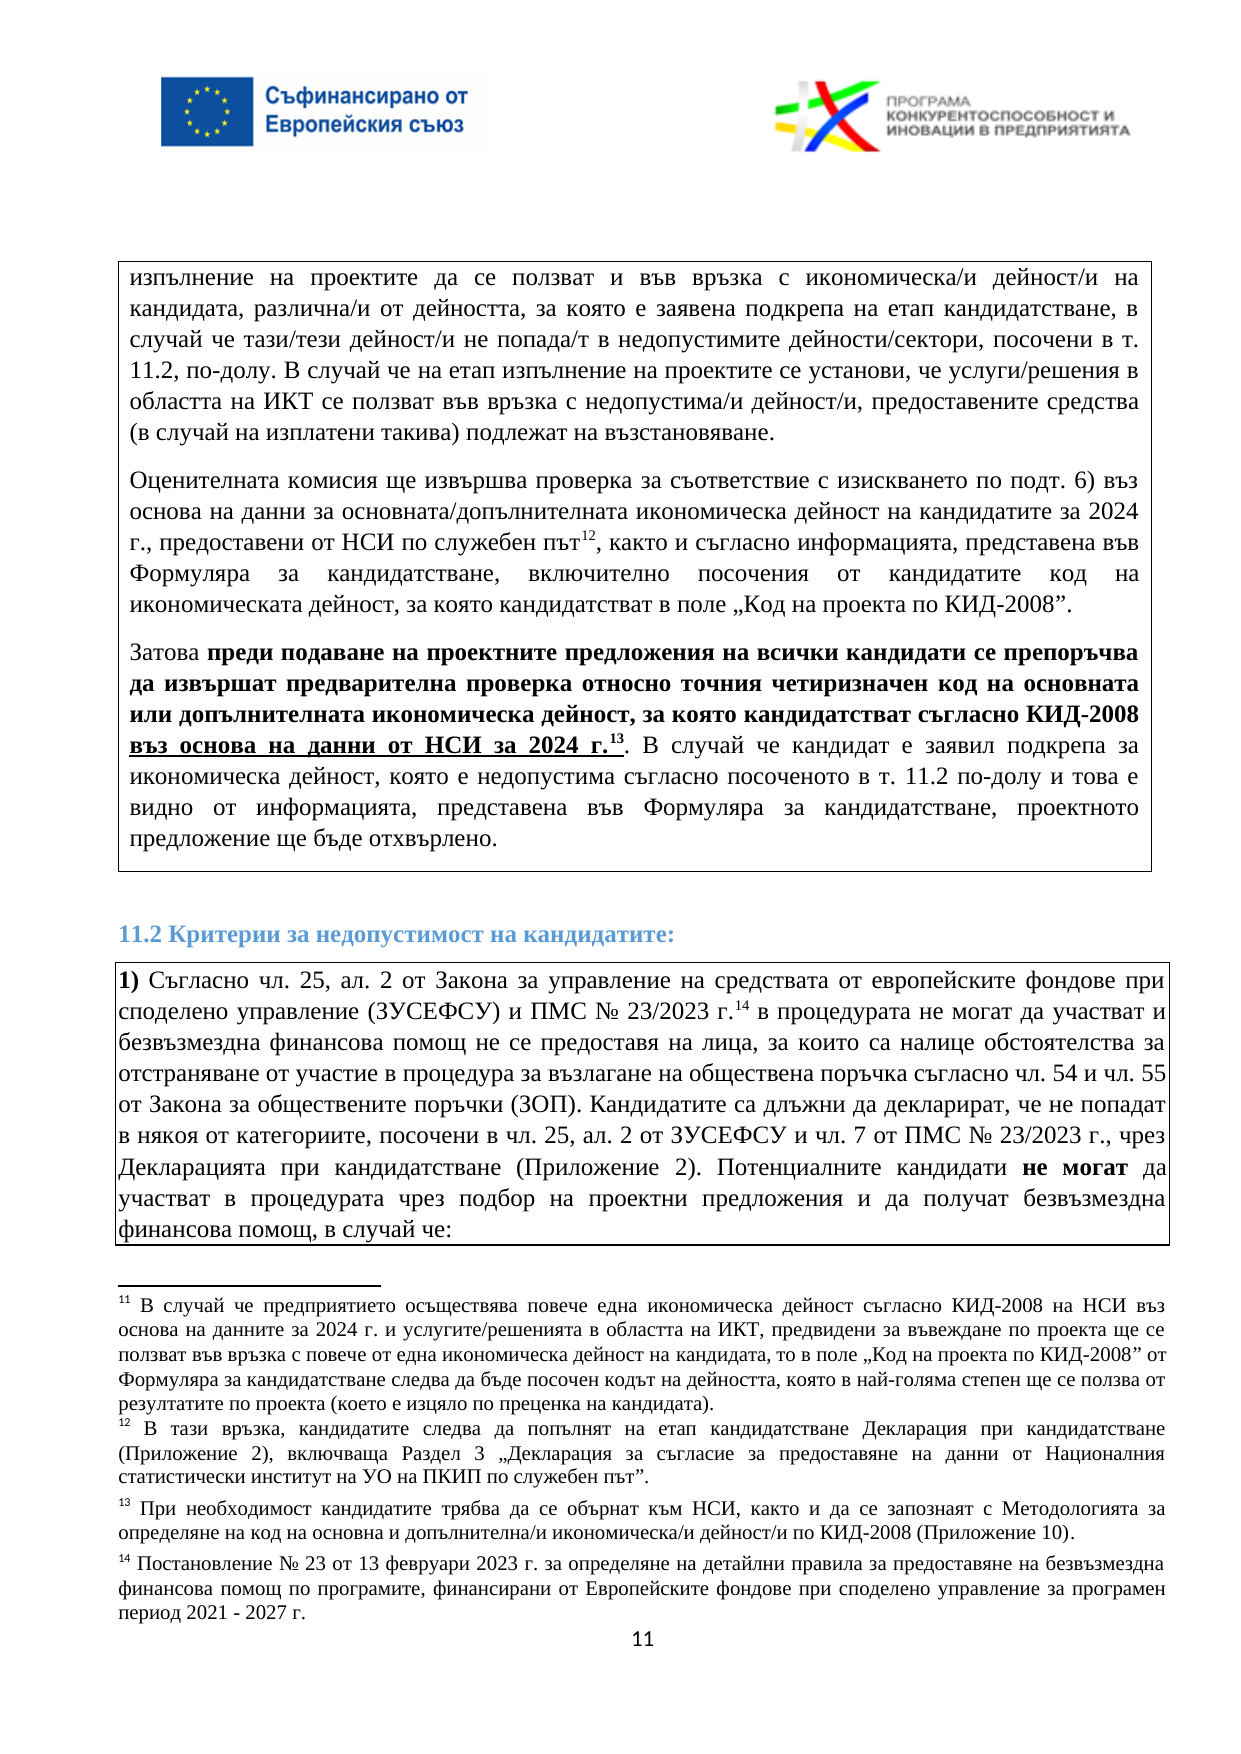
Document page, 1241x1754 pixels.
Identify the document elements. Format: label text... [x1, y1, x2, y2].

picture [157, 73, 488, 151]
picture [773, 73, 1134, 161]
text 1) Съгласно чл. 25, ал. 2 от Закона за управление на средствата от европейските фондове при споделено управление (ЗУСЕФСУ) и ПМС № 23/2023 г. в процедурата не могат да участват и безвъзмездна финансова помощ не се предоставя на лица, за които са налице обстоятелства за отстраняване от участие в процедура за възлагане на обществена поръчка съгласно чл. 54 и чл. 55 от Закона за обществените поръчки (ЗОП). Кандидатите са длъжни да декларират, че не попадат в някоя от категориите, посочени в чл. 25, ал. 2 от ЗУСЕФСУ и чл. 7 от ПМС № 23/2023 г., чрез Декларацията при кандидатстване (Приложение 2). Потенциалните кандидати не могат да участват в процедурата чрез подбор на проектни предложения и да получат безвъзмездна финансова помощ, в случай че: [116, 963, 1169, 1244]
subtitle 11.2 Критерии за недопустимост на кандидатите: [118, 919, 1167, 947]
